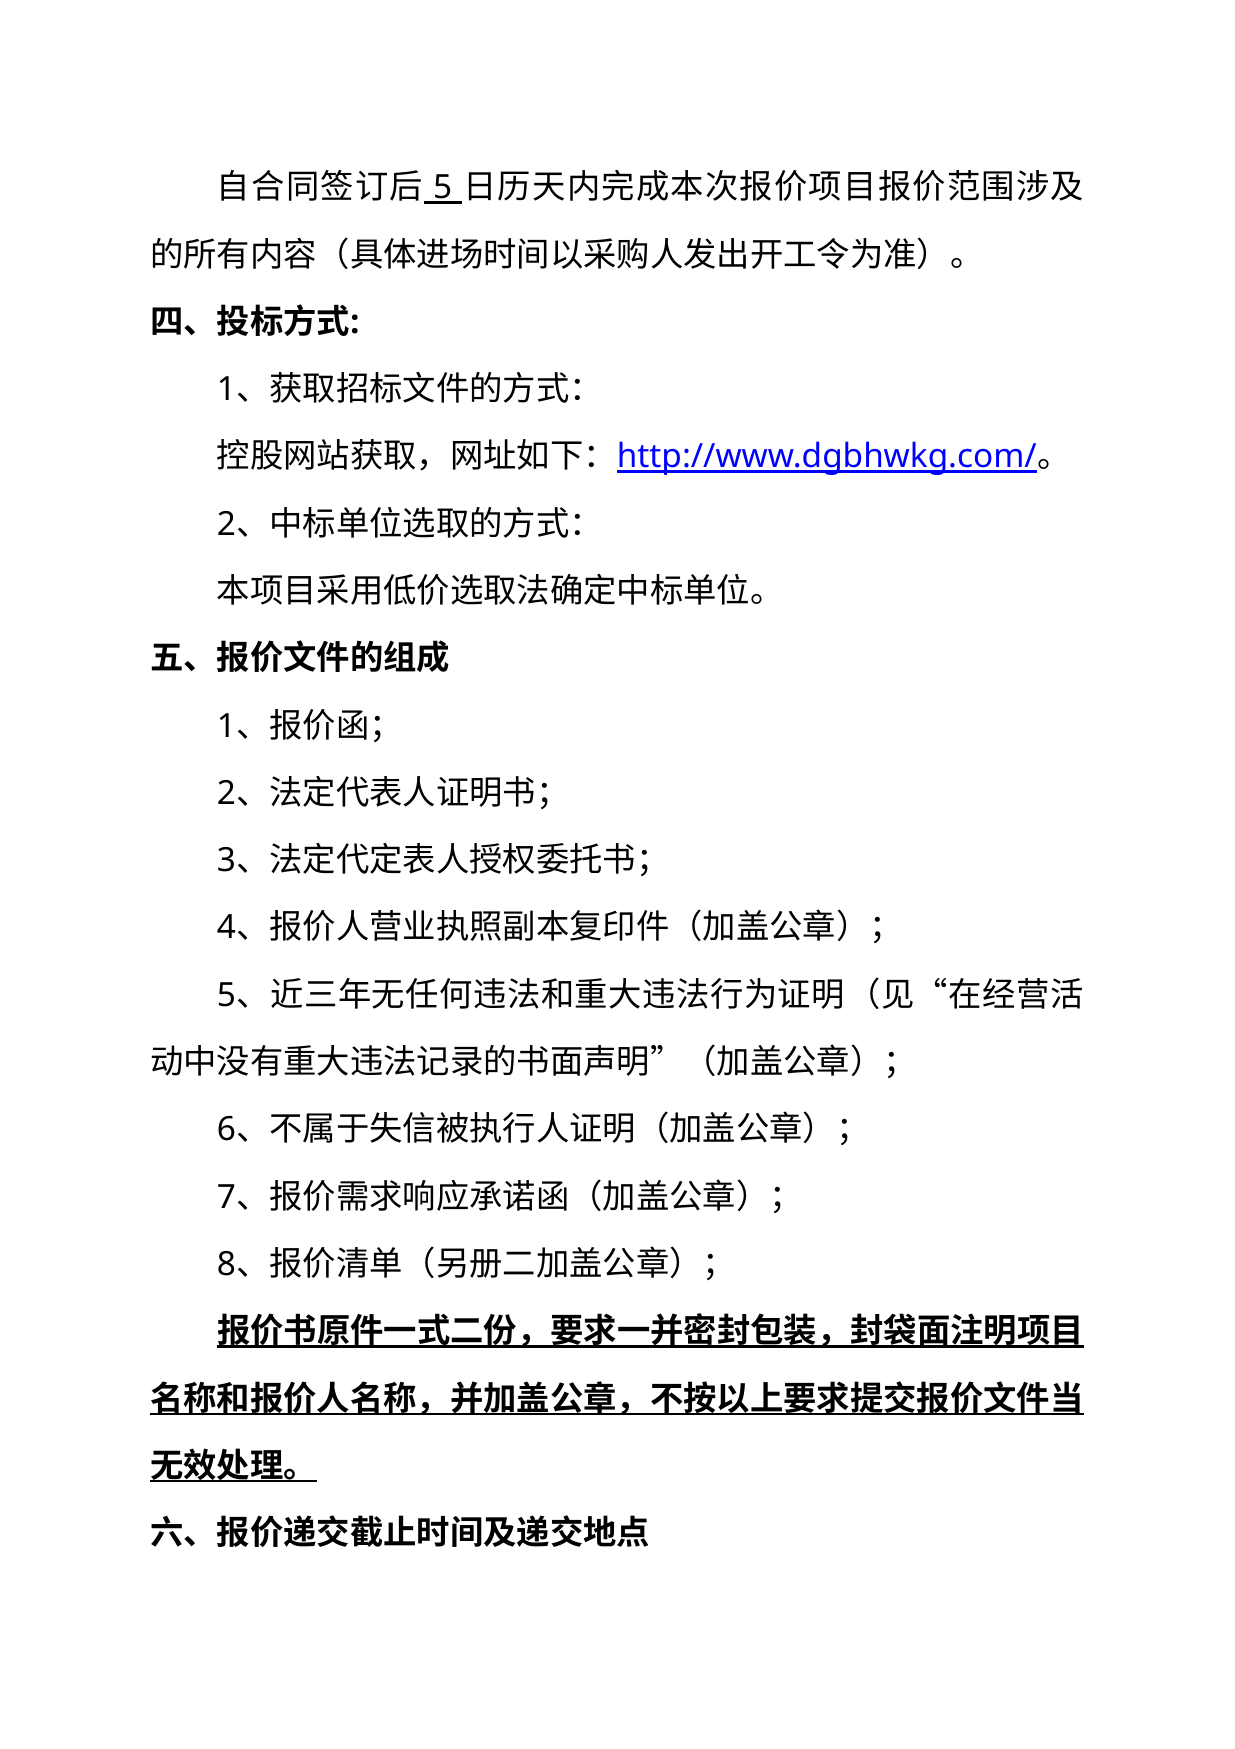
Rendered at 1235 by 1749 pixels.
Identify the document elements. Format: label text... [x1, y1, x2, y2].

text 6、不属于失信被执行人证明（加盖公章）； [150, 1093, 1084, 1160]
text 报价书原件一式二份，要求一并密封包装，封袋面注明项目名称和报价人名称，并加盖公章，不按以上要求提交报价文件当无效处理。 [150, 1294, 1084, 1413]
text 四、投标方式: [150, 285, 1084, 352]
text 4、报价人营业执照副本复印件（加盖公章）； [150, 891, 1084, 958]
text 8、报价清单（另册二加盖公章）； [150, 1227, 1084, 1294]
text 自合同签订后 5 日历天内完成本次报价项目报价范围涉及的所有内容（具体进场时间以采购人发出开工令为准）。 [150, 151, 1084, 285]
text 7、报价需求响应承诺函（加盖公章）； [150, 1160, 1084, 1227]
text 5、近三年无任何违法和重大违法行为证明（见“在经营活动中没有重大违法记录的书面声明”（加盖公章）； [150, 958, 1084, 1093]
text 报价书原件一式二份，要求一并密封包装，封袋面注明项目名称和报价人名称，并加盖公章，不按以上要求提交报价文件当无效处理。 [150, 1415, 1084, 1496]
text 2、中标单位选取的方式： [150, 487, 1084, 554]
text 1、报价函； [150, 689, 1084, 756]
text 本项目采用低价选取法确定中标单位。 [150, 554, 1084, 622]
text 控股网站获取，网址如下：http://www.dgbhwkg.com/。 [150, 420, 1084, 487]
text 2、法定代表人证明书； [150, 756, 1084, 823]
text 六、报价递交截止时间及递交地点 [150, 1496, 1084, 1564]
text 五、报价文件的组成 [150, 622, 1084, 689]
text 3、法定代定表人授权委托书； [150, 823, 1084, 891]
text 1、获取招标文件的方式： [150, 352, 1084, 420]
